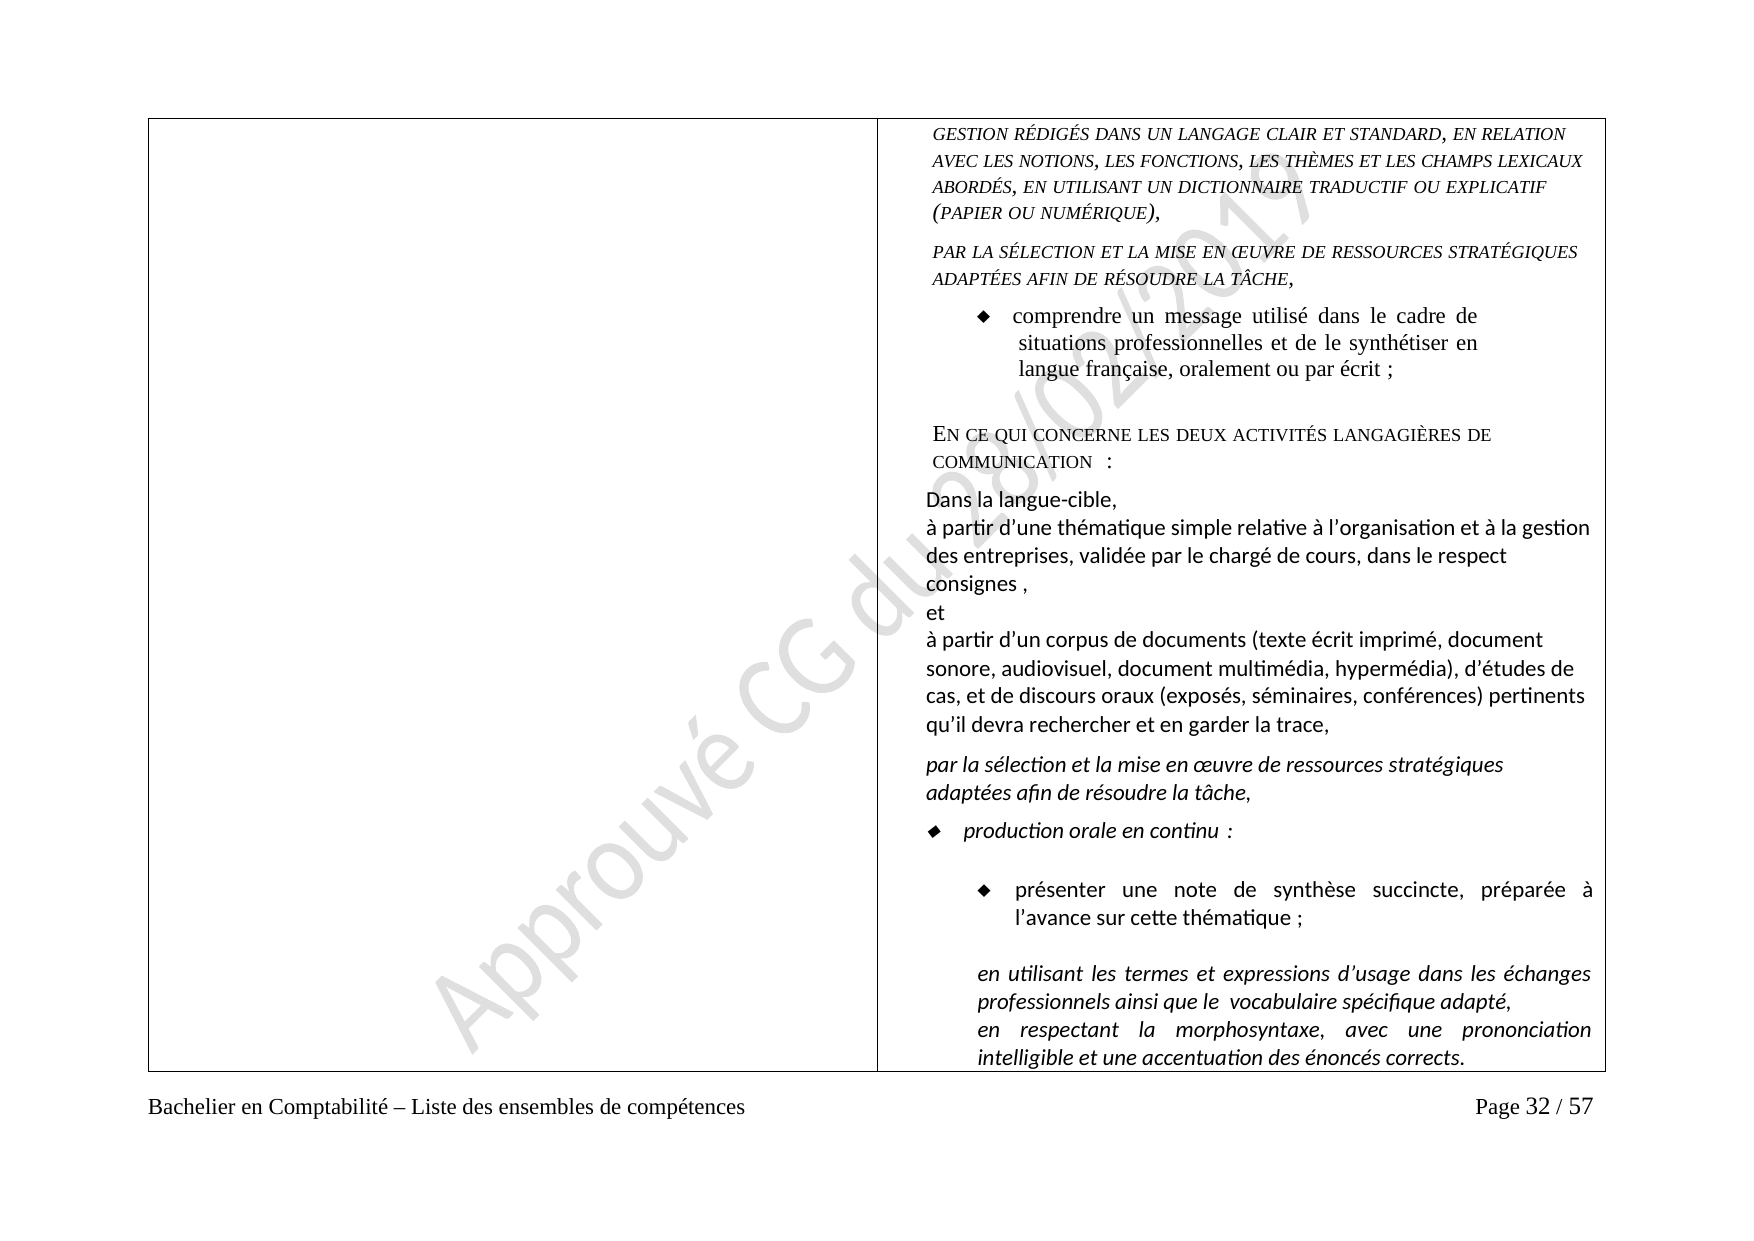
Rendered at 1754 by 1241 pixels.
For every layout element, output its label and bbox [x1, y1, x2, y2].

table_cell [149, 119, 877, 1071]
table_cell [878, 119, 1605, 1071]
